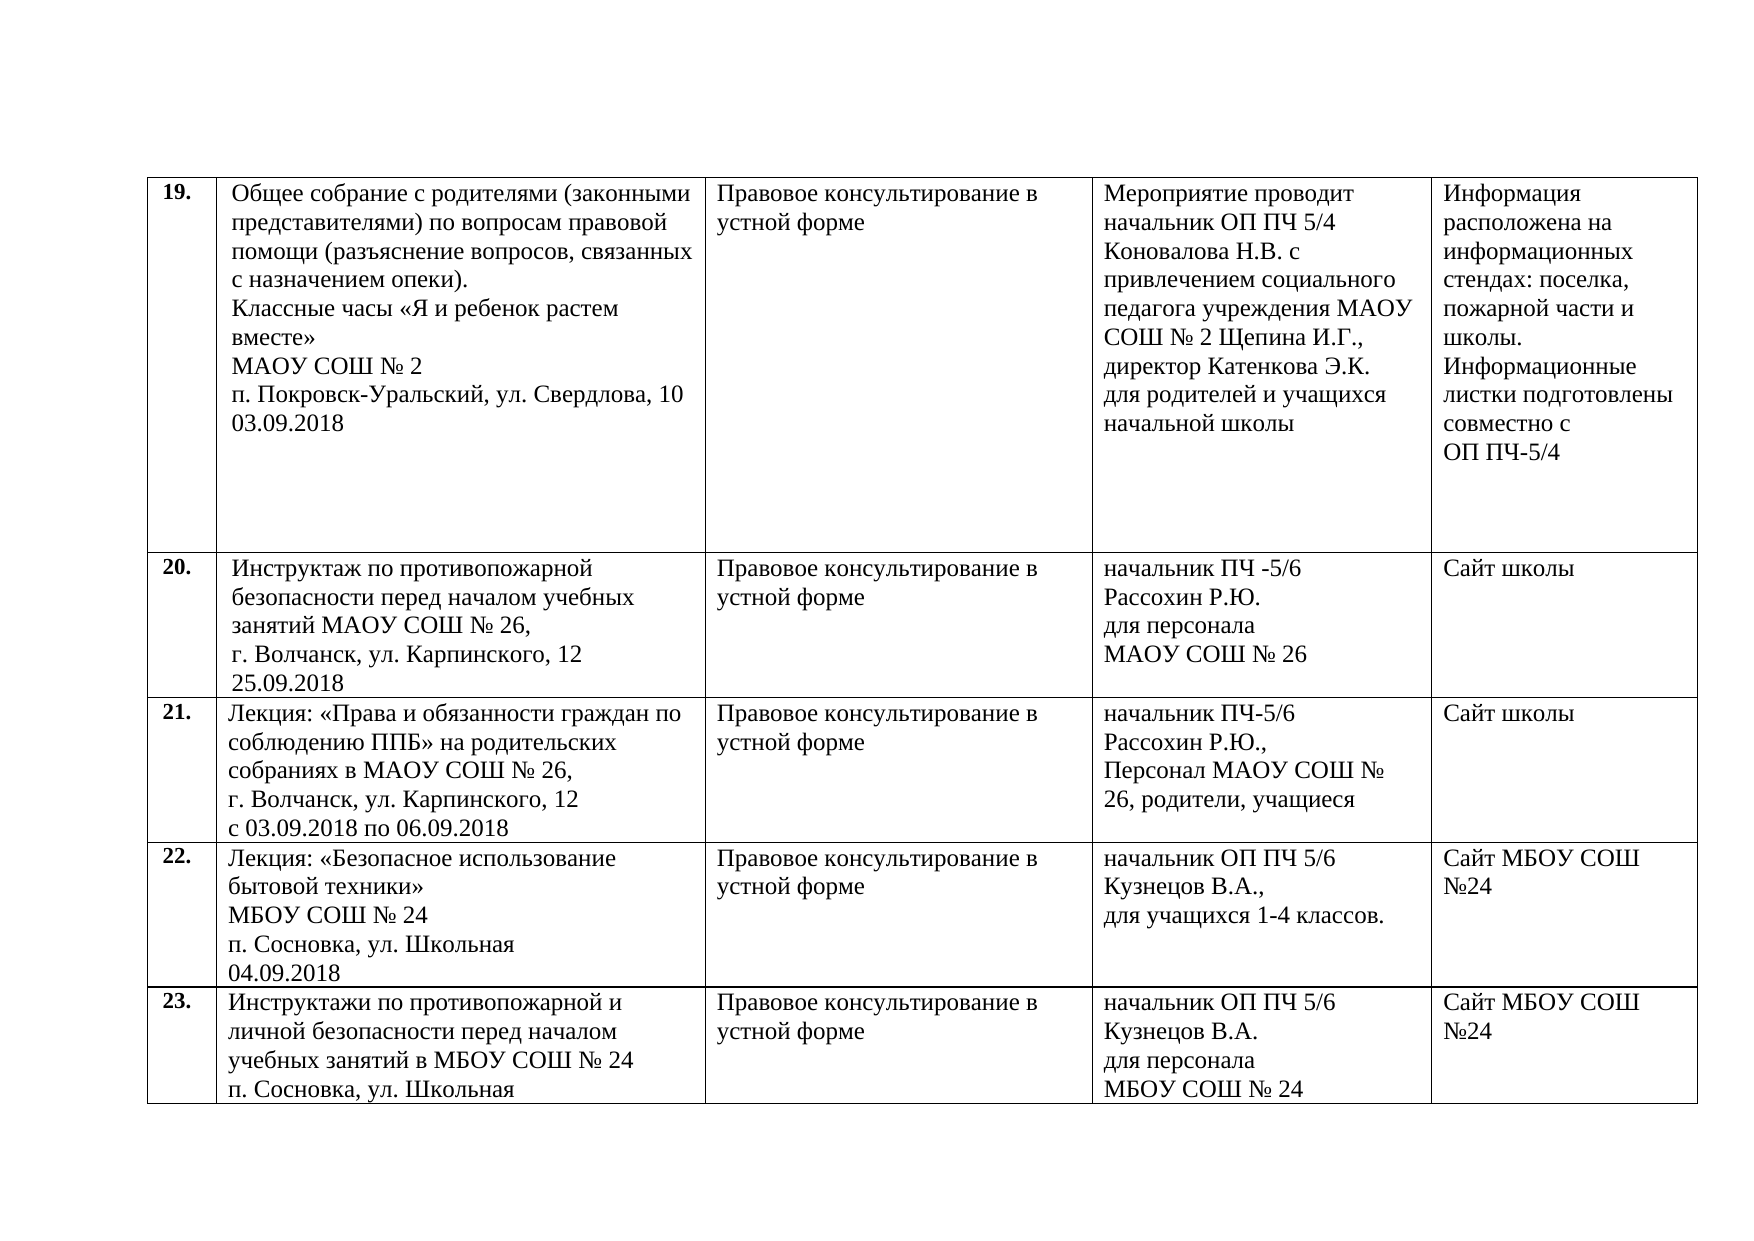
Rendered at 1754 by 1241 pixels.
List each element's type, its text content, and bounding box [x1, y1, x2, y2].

table_cell Правовое консультирование в устной форме [706, 553, 1092, 697]
table_cell [148, 988, 216, 1102]
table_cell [706, 988, 1092, 1102]
table_cell Сайт МБОУ СОШ №24 [1432, 988, 1697, 1102]
table_cell Сайт МБОУ СОШ №24 [1432, 843, 1697, 986]
table_cell [148, 698, 216, 842]
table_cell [706, 178, 1092, 552]
table_cell начальник ОП ПЧ 5/6 Кузнецов В.А., для учащихся 1-4 классов. [1093, 843, 1431, 986]
table_cell [148, 553, 216, 697]
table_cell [217, 988, 705, 1102]
table_cell начальник ПЧ -5/6 Рассохин Р.Ю. для персонала МАОУ СОШ № 26 [1093, 553, 1431, 697]
table_cell Общее собрание с родителями (законными представителями) по вопросам правовой помощи (разъяснение вопросов, связанных с назначением опеки). Классные часы «Я и ребенок растем вместе» МАОУ СОШ № 2 п. Покровск-Уральский, ул. Свердлова, 10 03.09.2018 [217, 178, 705, 552]
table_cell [1093, 988, 1431, 1102]
table_cell [148, 843, 216, 986]
table_cell Правовое консультирование в устной форме [706, 698, 1092, 842]
table_cell Мероприятие проводит начальник ОП ПЧ 5/4 Коновалова Н.В. с привлечением социального педагога учреждения МАОУ СОШ № 2 Щепина И.Г., директор Катенкова Э.К. для родителей и учащихся начальной школы [1093, 178, 1431, 552]
table_cell начальник ПЧ-5/6 Рассохин Р.Ю., Персонал МАОУ СОШ № 26, родители, учащиеся [1093, 698, 1431, 842]
table_cell Сайт школы [1432, 553, 1697, 697]
table_cell [148, 178, 216, 552]
table_cell Сайт школы [1432, 698, 1697, 842]
table_cell Информация расположена на информационных стендах: поселка, пожарной части и школы. Информационные листки подготовлены совместно с ОП ПЧ-5/4 [1432, 178, 1697, 552]
table_cell Лекция: «Права и обязанности граждан по соблюдению ППБ» на родительских собраниях в МАОУ СОШ № 26, г. Волчанск, ул. Карпинского, 12 с 03.09.2018 по 06.09.2018 [217, 698, 705, 842]
table_cell Правовое консультирование в устной форме [706, 843, 1092, 986]
table_cell Инструктаж по противопожарной безопасности перед началом учебных занятий МАОУ СОШ № 26, г. Волчанск, ул. Карпинского, 12 25.09.2018 [217, 553, 705, 697]
table_cell Лекция: «Безопасное использование бытовой техники» МБОУ СОШ № 24 п. Сосновка, ул. Школьная 04.09.2018 [217, 843, 705, 986]
